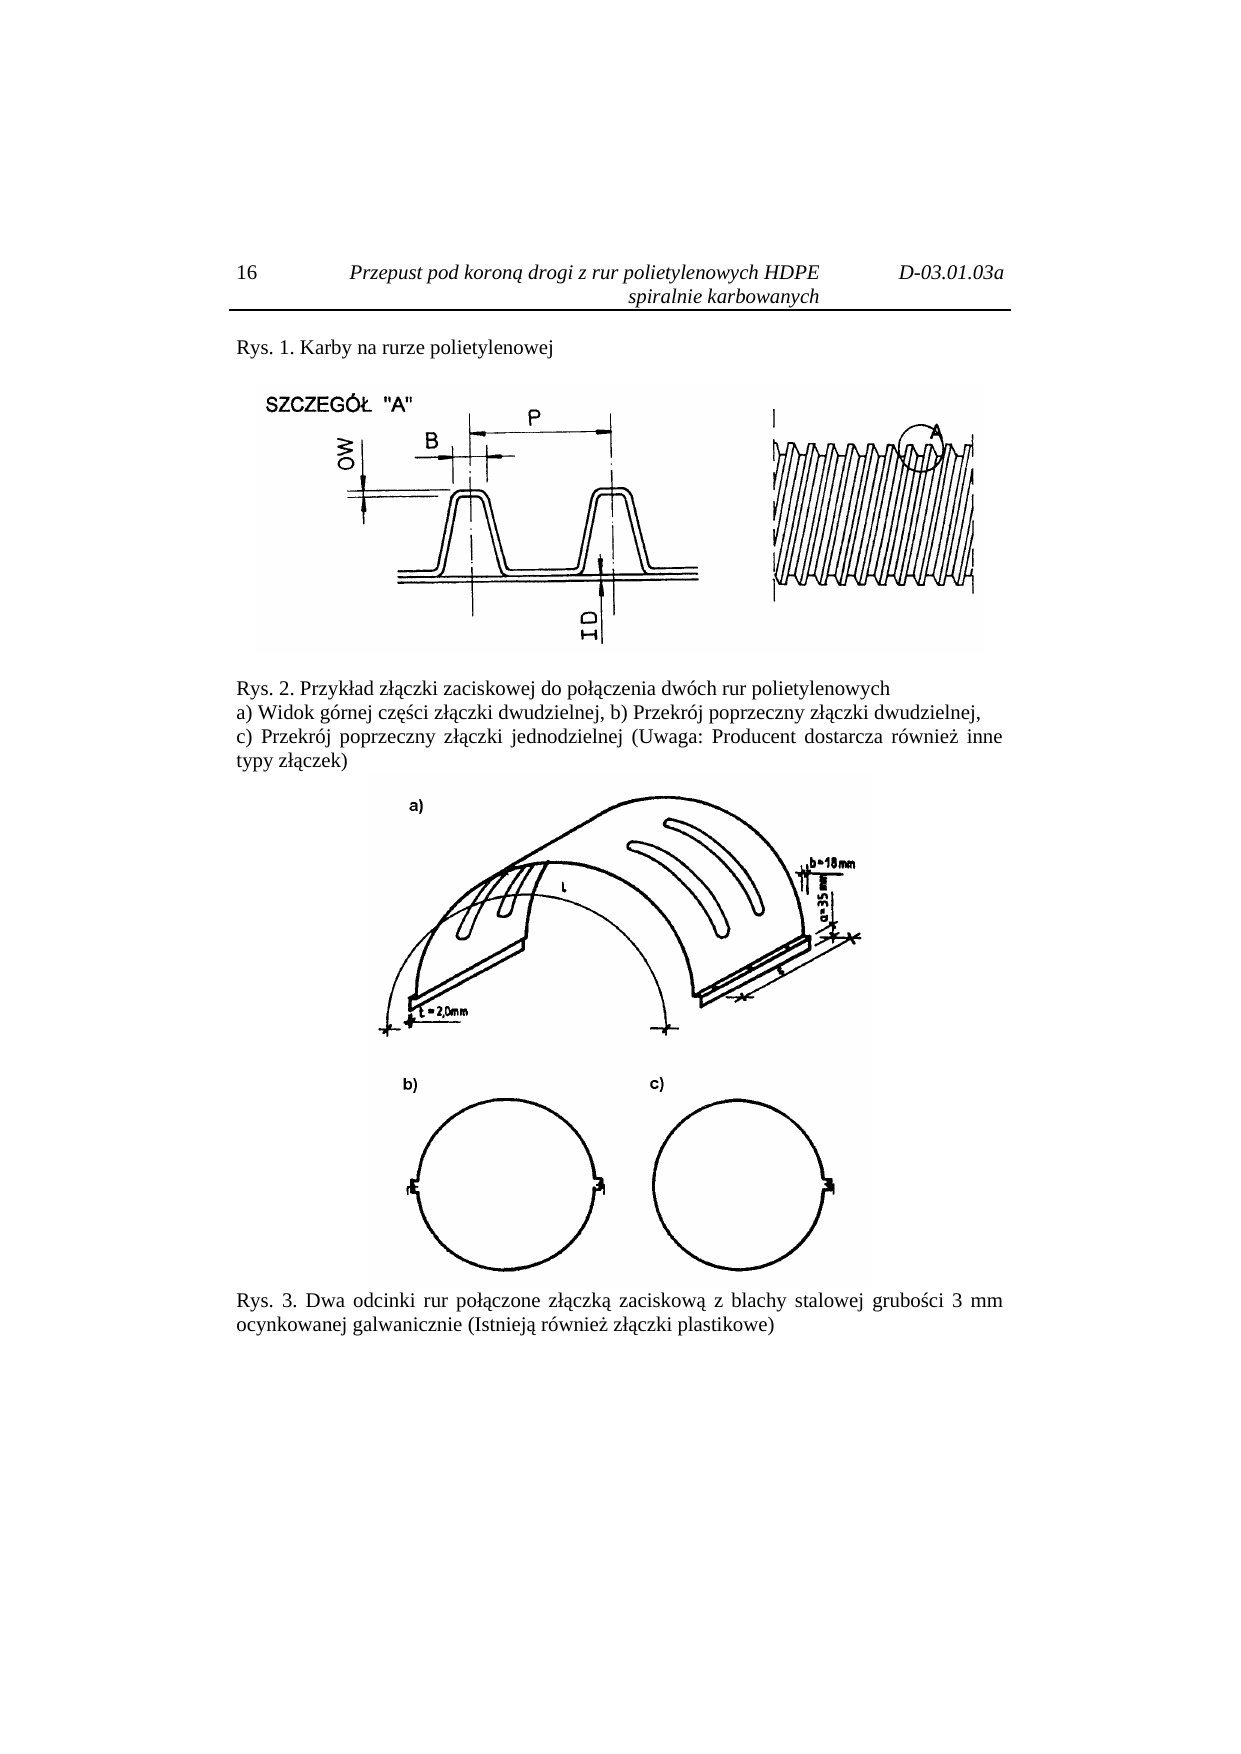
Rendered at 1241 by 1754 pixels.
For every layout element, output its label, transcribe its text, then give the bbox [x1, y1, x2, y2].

text Rys. 2. Przykład złączki zaciskowej do połączenia dwóch rur polietylenowych [236, 676, 1004, 700]
text Rys. 1. Karby na rurze polietylenowej [236, 335, 1004, 359]
picture [365, 772, 875, 1288]
text a) Widok górnej części złączki dwudzielnej, b) Przekrój poprzeczny złączki dwudzielnej, [236, 700, 1004, 724]
text c) Przekrój poprzeczny złączki jednodzielnej (Uwaga: Producent dostarcza również inne typy złączek) [236, 724, 1004, 772]
picture [255, 383, 986, 652]
text Rys. 3. Dwa odcinki rur połączone złączką zaciskową z blachy stalowej grubości ocynkowanej galwanicznie (Istnieją również złączki plastikowe) [236, 1288, 1004, 1336]
